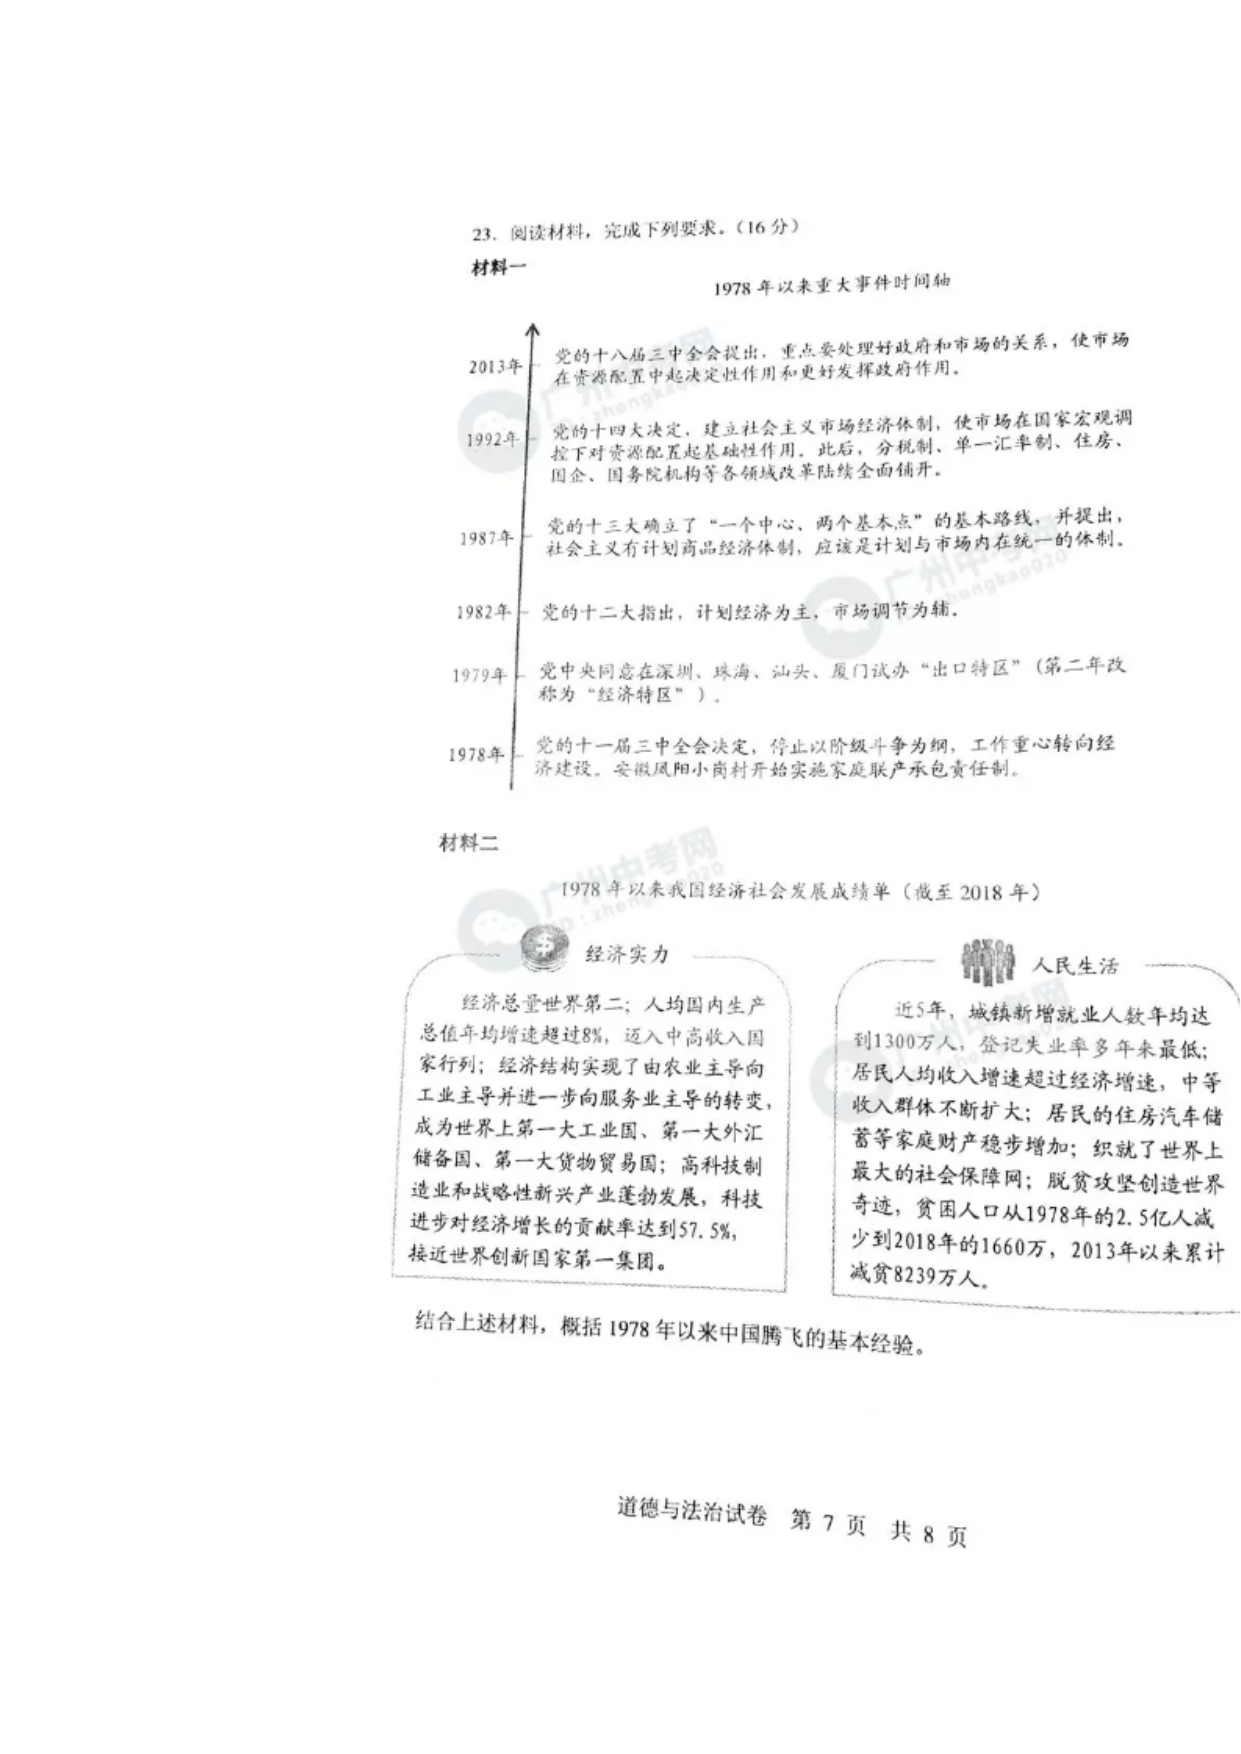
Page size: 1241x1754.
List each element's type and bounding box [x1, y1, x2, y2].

picture [187, 162, 1241, 1562]
